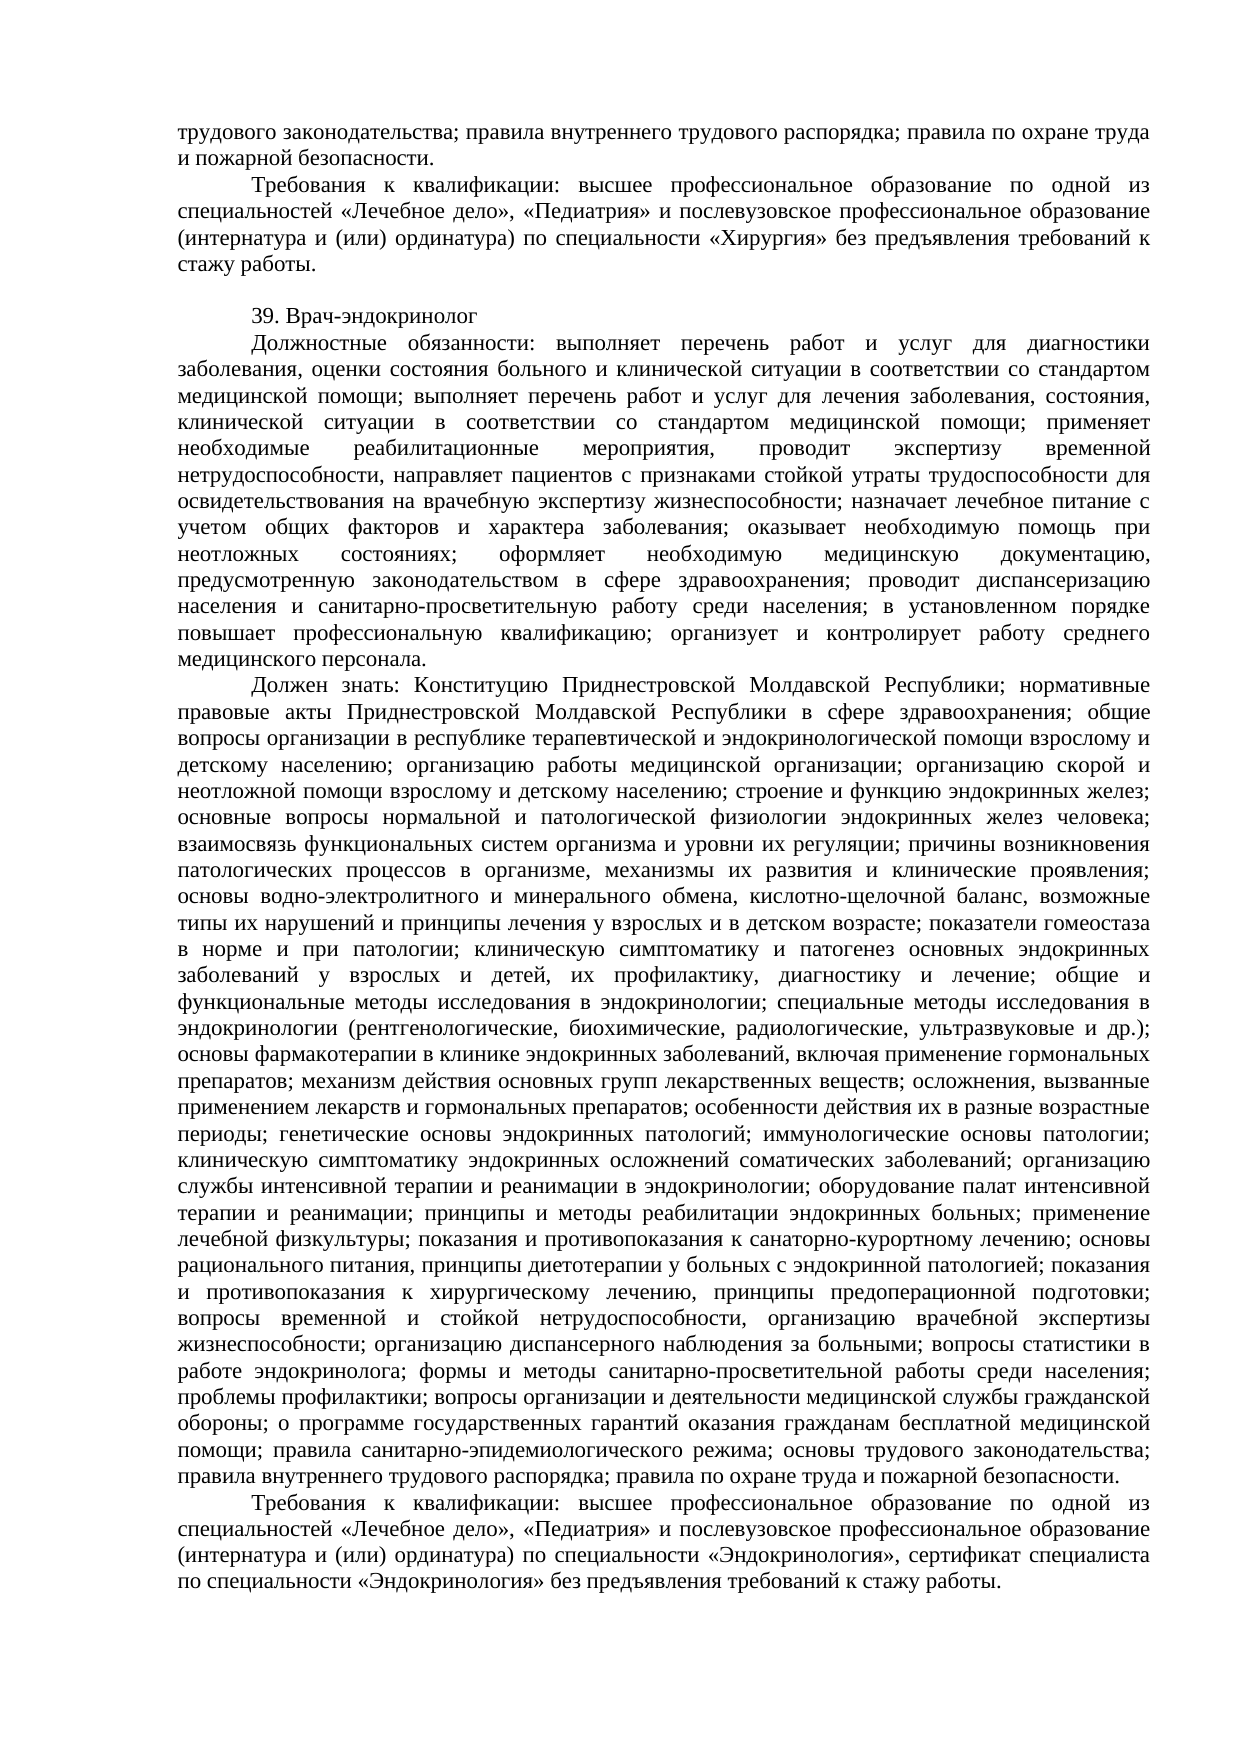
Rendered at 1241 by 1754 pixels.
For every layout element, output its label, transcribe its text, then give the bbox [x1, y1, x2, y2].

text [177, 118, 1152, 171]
text Должностные обязанности: выполняет перечень работ и услуг для диагностики заболевания, оценки состояния больного и клинической ситуации в соответствии со стандартом медицинской помощи; выполняет перечень работ и услуг для лечения заболевания, состояния, клинической ситуации в соответствии со стандартом медицинской помощи; применяет необходимые реабилитационные мероприятия, проводит экспертизу временной нетрудоспособности, направляет пациентов с признаками стойкой утраты трудоспособности для освидетельствования на врачебную экспертизу жизнеспособности; назначает лечебное питание с учетом общих факторов и характера заболевания; оказывает необходимую помощь при неотложных состояниях; оформляет необходимую медицинскую документацию, предусмотренную законодательством в сфере здравоохранения; проводит диспансеризацию населения и санитарно-просветительную работу среди населения; в установленном порядке повышает профессиональную квалификацию; организует и контролирует работу среднего медицинского персонала. [177, 329, 1152, 672]
text Должен знать: Конституцию Приднестровской Молдавской Республики; нормативные правовые акты Приднестровской Молдавской Республики в сфере здравоохранения; общие вопросы организации в республике терапевтической и эндокринологической помощи взрослому и детскому населению; организацию работы медицинской организации; организацию скорой и неотложной помощи взрослому и детскому населению; строение и функцию эндокринных желез; основные вопросы нормальной и патологической физиологии эндокринных желез человека; взаимосвязь функциональных систем организма и уровни их регуляции; причины возникновения патологических процессов в организме, механизмы их развития и клинические проявления; основы водно-электролитного и минерального обмена, кислотно-щелочной баланс, возможные типы их нарушений и принципы лечения у взрослых и в детском возрасте; показатели гомеостаза в норме и при патологии; клиническую симптоматику и патогенез основных эндокринных заболеваний у взрослых и детей, их профилактику, диагностику и лечение; общие и функциональные методы исследования в эндокринологии; специальные методы исследования в эндокринологии (рентгенологические, биохимические, радиологические, ультразвуковые и др.); основы фармакотерапии в клинике эндокринных заболеваний, включая применение гормональных препаратов; механизм действия основных групп лекарственных веществ; осложнения, вызванные применением лекарств и гормональных препаратов; особенности действия их в разные возрастные периоды; генетические основы эндокринных патологий; иммунологические основы патологии; клиническую симптоматику эндокринных осложнений соматических заболеваний; организацию службы интенсивной терапии и реанимации в эндокринологии; оборудование палат интенсивной терапии и реанимации; принципы и методы реабилитации эндокринных больных; применение лечебной физкультуры; показания и противопоказания к санаторно-курортному лечению; основы рационального питания, принципы диетотерапии у больных с эндокринной патологией; показания и противопоказания к хирургическому лечению, принципы предоперационной подготовки; вопросы временной и стойкой нетрудоспособности, организацию врачебной экспертизы жизнеспособности; организацию диспансерного наблюдения за больными; вопросы статистики в работе эндокринолога; формы и методы санитарно-просветительной работы среди населения; проблемы профилактики; вопросы организации и деятельности медицинской службы гражданской обороны; о программе государственных гарантий оказания гражданам бесплатной медицинской помощи; правила санитарно-эпидемиологического режима; основы трудового законодательства; правила внутреннего трудового распорядка; правила по охране труда и пожарной безопасности. [177, 672, 1152, 1488]
text 39. Врач-эндокринолог [177, 303, 1152, 329]
text Требования к квалификации: высшее профессиональное образование по одной из специальностей «Лечебное дело», «Педиатрия» и послевузовское профессиональное образование (интернатура и (или) ординатура) по специальности «Хирургия» без предъявления требований к стажу работы. [177, 171, 1152, 276]
text Требования к квалификации: высшее профессиональное образование по одной из специальностей «Лечебное дело», «Педиатрия» и послевузовское профессиональное образование (интернатура и (или) ординатура) по специальности «Эндокринология», сертификат специалиста по специальности «Эндокринология» без предъявления требований к стажу работы. [177, 1488, 1152, 1594]
